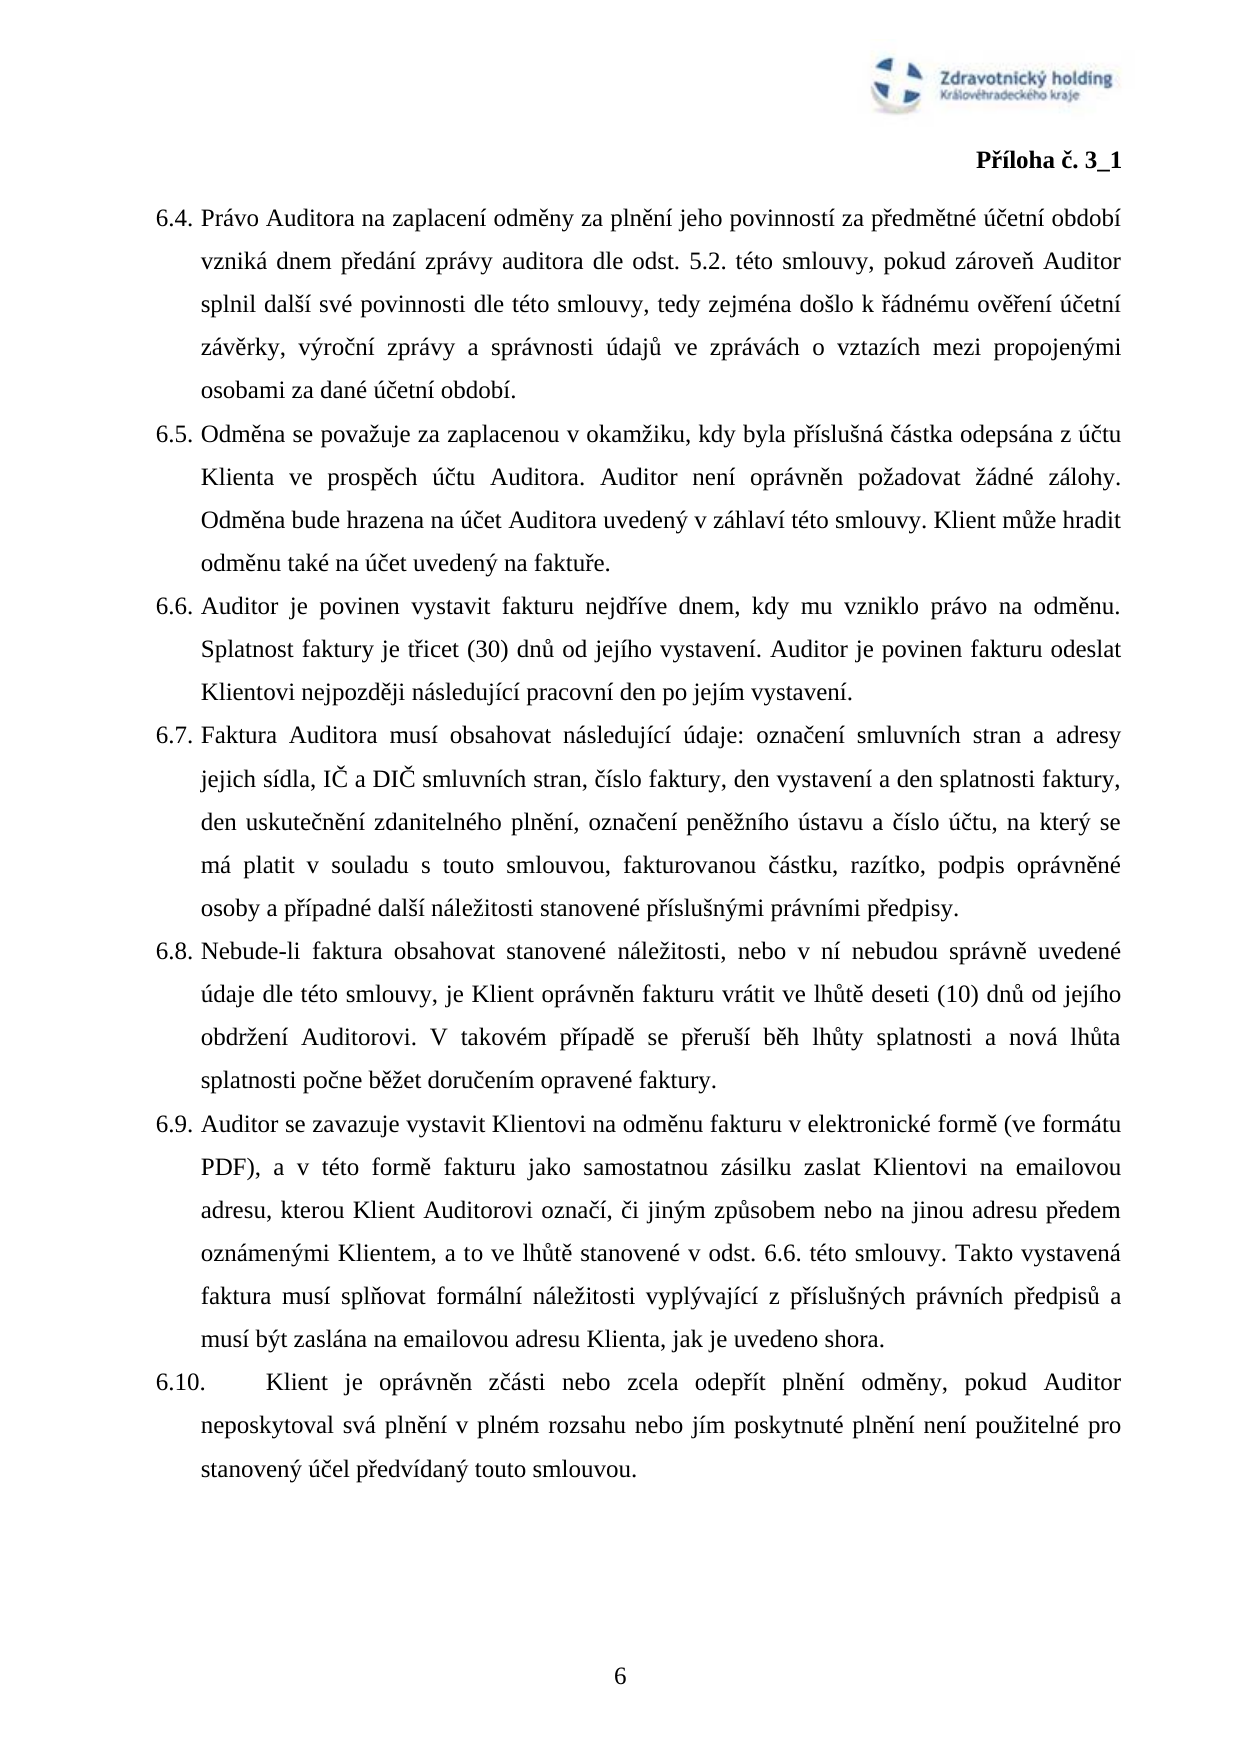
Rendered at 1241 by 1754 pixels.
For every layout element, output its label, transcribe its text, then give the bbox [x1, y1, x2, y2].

picture [846, 39, 1137, 133]
list Nebude-li faktura obsahovat stanovené náležitosti, nebo v ní nebudou správně uvedené údaje dle této smlouvy, je Klient oprávněn fakturu vrátit ve lhůtě deseti (10) dnů od jejího obdržení Auditorovi. V takovém případě se přeruší běh lhůty splatnosti a nová lhůta splatnosti počne běžet doručením opravené faktury. [156, 936, 1122, 1094]
list Odměna se považuje za zaplacenou v okamžiku, kdy byla příslušná částka odepsána z účtu Klienta ve prospěch účtu Auditora. Auditor není oprávněn požadovat žádné zálohy. Odměna bude hrazena na účet Auditora uvedený v záhlaví této smlouvy. Klient může hradit odměnu také na účet uvedený na faktuře. [156, 419, 1122, 577]
list Klient je oprávněn zčásti nebo zcela odepřít plnění odměny, pokud Auditor neposkytoval svá plnění v plném rozsahu nebo jím poskytnuté plnění není použitelné pro stanovený účel předvídaný touto smlouvou. [156, 1367, 1122, 1482]
list Auditor se zavazuje vystavit Klientovi na odměnu fakturu v elektronické formě (ve formátu PDF), a v této formě fakturu jako samostatnou zásilku zaslat Klientovi na emailovou adresu, kterou Klient Auditorovi označí, či jiným způsobem nebo na jinou adresu předem oznámenými Klientem, a to ve lhůtě stanovené v odst. 6.6. této smlouvy. Takto vystavená faktura musí splňovat formální náležitosti vyplývající z příslušných právních předpisů a musí být zaslána na emailovou adresu Klienta, jak je uvedeno shora. [156, 1109, 1122, 1353]
list Faktura Auditora musí obsahovat následující údaje: označení smluvních stran a adresy jejich sídla, IČ a DIČ smluvních stran, číslo faktury, den vystavení a den splatnosti faktury, den uskutečnění zdanitelného plnění, označení peněžního ústavu a číslo účtu, na který se má platit v souladu s touto smlouvou, fakturovanou částku, razítko, podpis oprávněné osoby a případné další náležitosti stanovené příslušnými právními předpisy. [156, 721, 1122, 922]
list Právo Auditora na zaplacení odměny za plnění jeho povinností za předmětné účetní období vzniká dnem předání zprávy auditora dle odst. 5.2. této smlouvy, pokud zároveň Auditor splnil další své povinnosti dle této smlouvy, tedy zejména došlo k řádnému ověření účetní závěrky, výroční zprávy a správnosti údajů ve zprávách o vztazích mezi propojenými osobami za dané účetní období. [156, 203, 1122, 404]
list Auditor je povinen vystavit fakturu nejdříve dnem, kdy mu vzniklo právo na odměnu. Splatnost faktury je třicet (30) dnů od jejího vystavení. Auditor je povinen fakturu odeslat Klientovi nejpozději následující pracovní den po jejím vystavení. [156, 591, 1122, 706]
